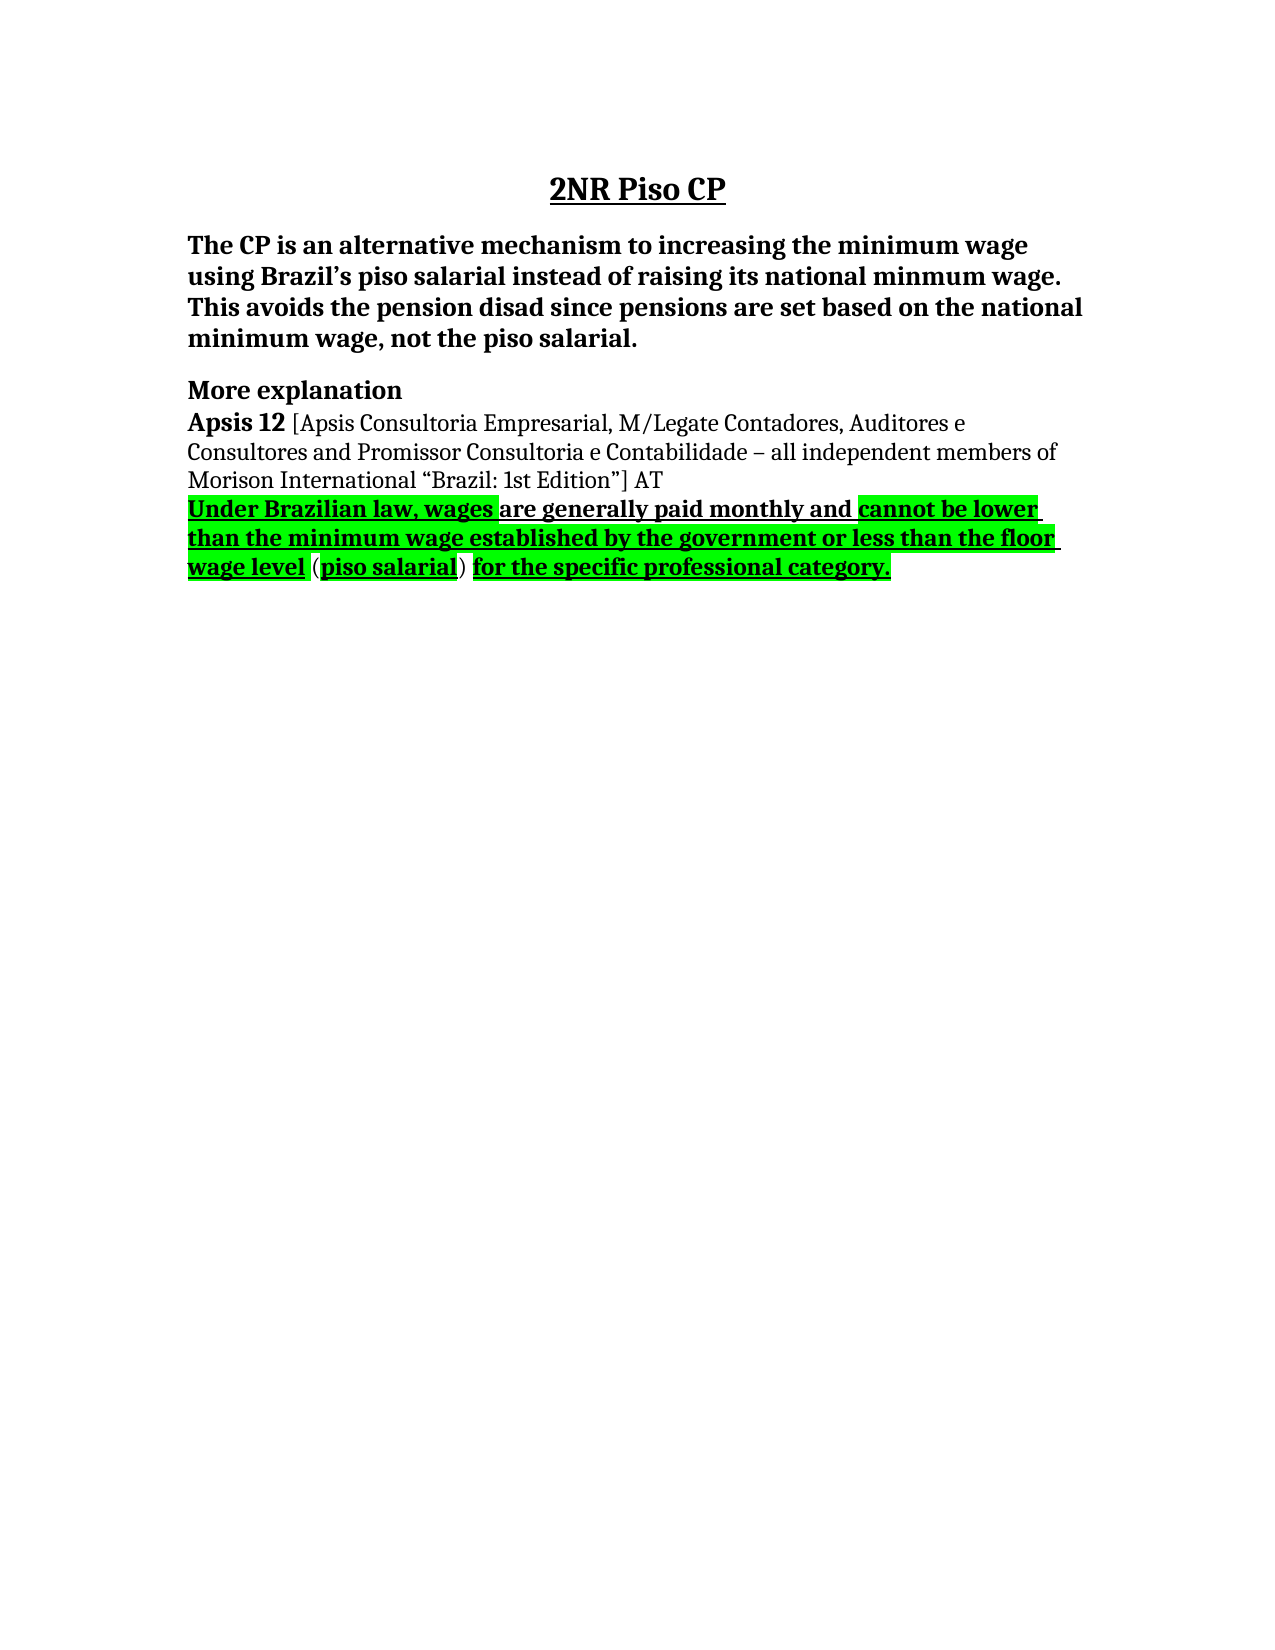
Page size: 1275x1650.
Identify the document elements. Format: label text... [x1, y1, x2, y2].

text Apsis 12 [Apsis Consultoria Empresarial, M/Legate Contadores, Auditores e Consultores and Promissor Consultoria e Contabilidade – all independent members of Morison International “Brazil: 1st Edition”] AT [187, 407, 1087, 495]
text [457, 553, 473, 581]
subtitle More explanation [187, 375, 1087, 407]
subtitle The CP is an alternative mechanism to increasing the minimum wage using Brazil’s piso salarial instead of raising its national minmum wage. This avoids the pension disad since pensions are set based on the national minimum wage, not the piso salarial. [187, 230, 1087, 354]
subtitle 2NR Piso CP [187, 171, 1087, 209]
text Under Brazilian law, wages are generally paid monthly and cannot be lower than the minimum wage established by the government or less than the floor wage level (piso salarial) for the specific professional category. [891, 495, 1087, 581]
